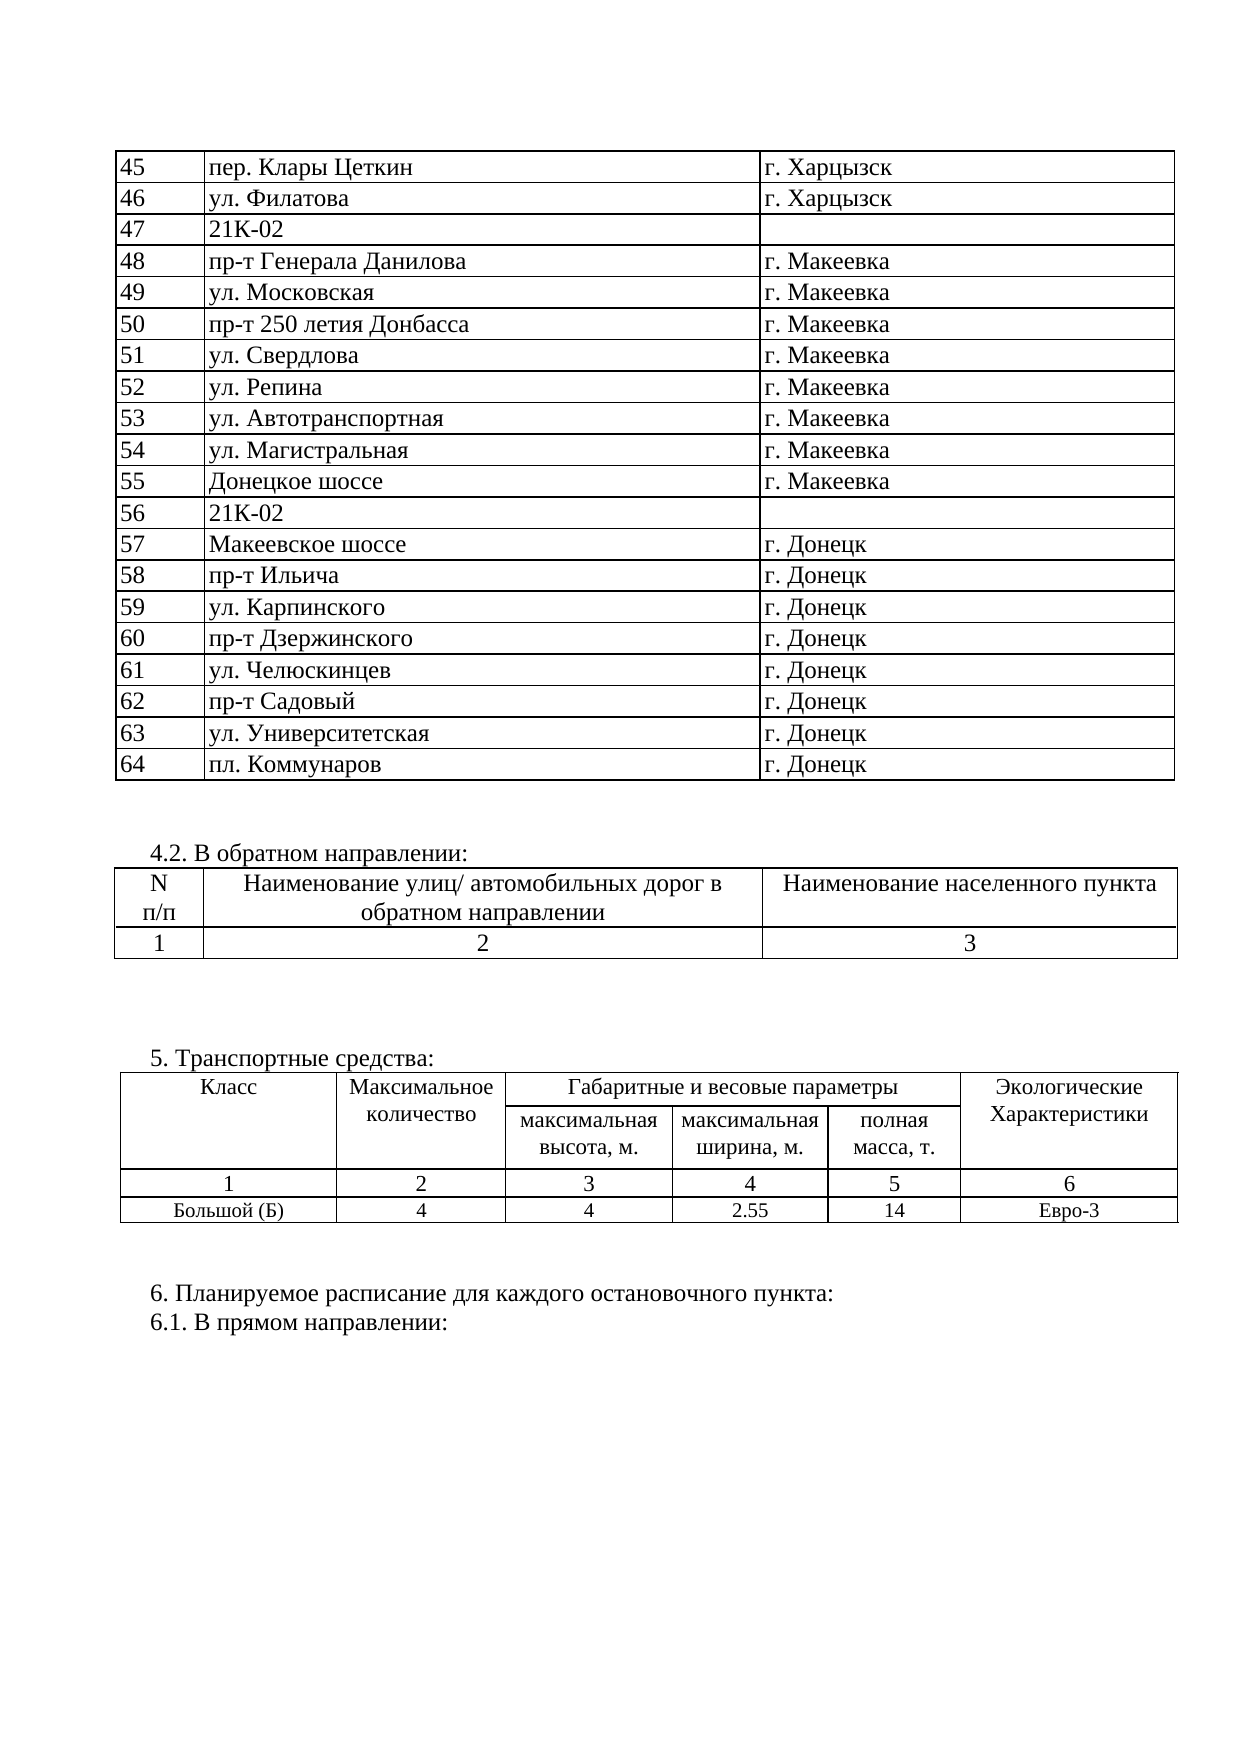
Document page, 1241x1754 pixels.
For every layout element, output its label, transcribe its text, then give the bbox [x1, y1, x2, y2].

table_cell г. Донецк [761, 749, 1174, 779]
table_cell 51 [117, 340, 204, 370]
table_cell пр-т 250 летия Донбасса [205, 309, 759, 339]
table_cell г. Макеевка [761, 309, 1174, 339]
text 5. Транспортные средства: [150, 1043, 1090, 1072]
table_cell г. Донецк [761, 718, 1174, 748]
table_cell 47 [117, 215, 204, 244]
table_cell ул. Свердлова [205, 340, 759, 370]
table_cell 21К-02 [205, 498, 759, 527]
text 6.1. В прямом направлении: [150, 1307, 1090, 1336]
table_cell Донецкое шоссе [205, 466, 759, 496]
table_cell ул. Карпинского [205, 592, 759, 622]
table_cell 2.55 [673, 1198, 827, 1222]
table_cell 63 [117, 718, 204, 748]
table_cell 21К-02 [205, 215, 759, 244]
table_cell Макеевское шоссе [205, 529, 759, 559]
table_cell 1 [115, 927, 203, 957]
table_cell г. Макеевка [761, 372, 1174, 402]
table_cell полная масса, т. [829, 1107, 960, 1168]
table_header N п/п [115, 869, 203, 926]
table_cell максимальная высота, м. [506, 1107, 672, 1168]
table_cell 48 [117, 246, 204, 276]
table_cell г. Харцызск [761, 183, 1174, 213]
table_cell пл. Коммунаров [205, 749, 759, 779]
table_cell 3 [763, 926, 1177, 957]
table_cell г. Макеевка [761, 403, 1174, 433]
table_cell 50 [117, 309, 204, 339]
table_cell ул. Московская [205, 277, 759, 307]
table_header Наименование населенного пункта [763, 869, 1177, 926]
table_cell ул. Магистральная [205, 435, 759, 464]
table_cell 6 [961, 1170, 1177, 1196]
table_cell г. Донецк [761, 686, 1174, 716]
table_cell Евро-3 [961, 1198, 1177, 1222]
table_cell 60 [117, 623, 204, 653]
table_cell пр-т Ильича [205, 561, 759, 590]
table_cell 49 [117, 277, 204, 307]
table_cell 61 [117, 655, 204, 685]
table_cell г. Донецк [761, 623, 1174, 653]
table_cell 58 [117, 561, 204, 590]
table_cell [761, 498, 1174, 527]
table_cell 14 [829, 1198, 960, 1222]
table_cell пр-т Дзержинского [205, 623, 759, 653]
table_cell 4 [673, 1170, 827, 1196]
table_cell г. Донецк [761, 561, 1174, 590]
table_header Наименование улиц/ автомобильных дорог в обратном направлении [204, 869, 762, 926]
table_cell г. Макеевка [761, 277, 1174, 307]
table_cell 55 [117, 466, 204, 496]
table_cell 54 [117, 435, 204, 464]
table_cell 64 [117, 749, 204, 779]
table_cell максимальная ширина, м. [673, 1107, 827, 1168]
text 6. Планируемое расписание для каждого остановочного пункта: [150, 1278, 1090, 1307]
text 4.2. В обратном направлении: [150, 838, 1090, 867]
table_cell 5 [829, 1170, 960, 1196]
table_cell г. Макеевка [761, 246, 1174, 276]
table_header Класс [121, 1073, 336, 1168]
table_cell Большой (Б) [121, 1198, 336, 1222]
table_cell пр-т Генерала Данилова [205, 246, 759, 276]
table_cell 2 [337, 1170, 505, 1196]
table_cell ул. Автотранспортная [205, 403, 759, 433]
table_cell г. Донецк [761, 655, 1174, 685]
table_cell 62 [117, 686, 204, 716]
table_cell 45 [117, 152, 204, 181]
table_cell г. Донецк [761, 592, 1174, 622]
table_cell 46 [117, 183, 204, 213]
table_cell 53 [117, 403, 204, 433]
table_cell 4 [506, 1198, 672, 1222]
table_cell 1 [121, 1170, 336, 1196]
table_cell [761, 215, 1174, 244]
table_cell ул. Репина [205, 372, 759, 402]
table_cell 56 [117, 498, 204, 527]
table_cell г. Макеевка [761, 340, 1174, 370]
table_cell 57 [117, 529, 204, 559]
table_cell 4 [337, 1198, 505, 1222]
table_cell 2 [204, 928, 762, 957]
table_cell пр-т Садовый [205, 686, 759, 716]
table_header Максимальное количество [337, 1073, 505, 1168]
table_header Габаритные и весовые параметры [506, 1073, 960, 1105]
table_cell г. Донецк [761, 529, 1174, 559]
table_cell ул. Филатова [205, 183, 759, 213]
table_cell пер. Клары Цеткин [205, 152, 759, 181]
table_cell 3 [506, 1170, 672, 1196]
table_header Экологические Характеристики [961, 1073, 1177, 1168]
table_cell ул. Челюскинцев [205, 655, 759, 685]
table_cell г. Макеевка [761, 466, 1174, 496]
table_cell ул. Университетская [205, 718, 759, 748]
table_cell г. Макеевка [761, 435, 1174, 464]
table_cell 59 [117, 592, 204, 622]
table_cell г. Харцызск [761, 152, 1174, 181]
table_cell 52 [117, 372, 204, 402]
